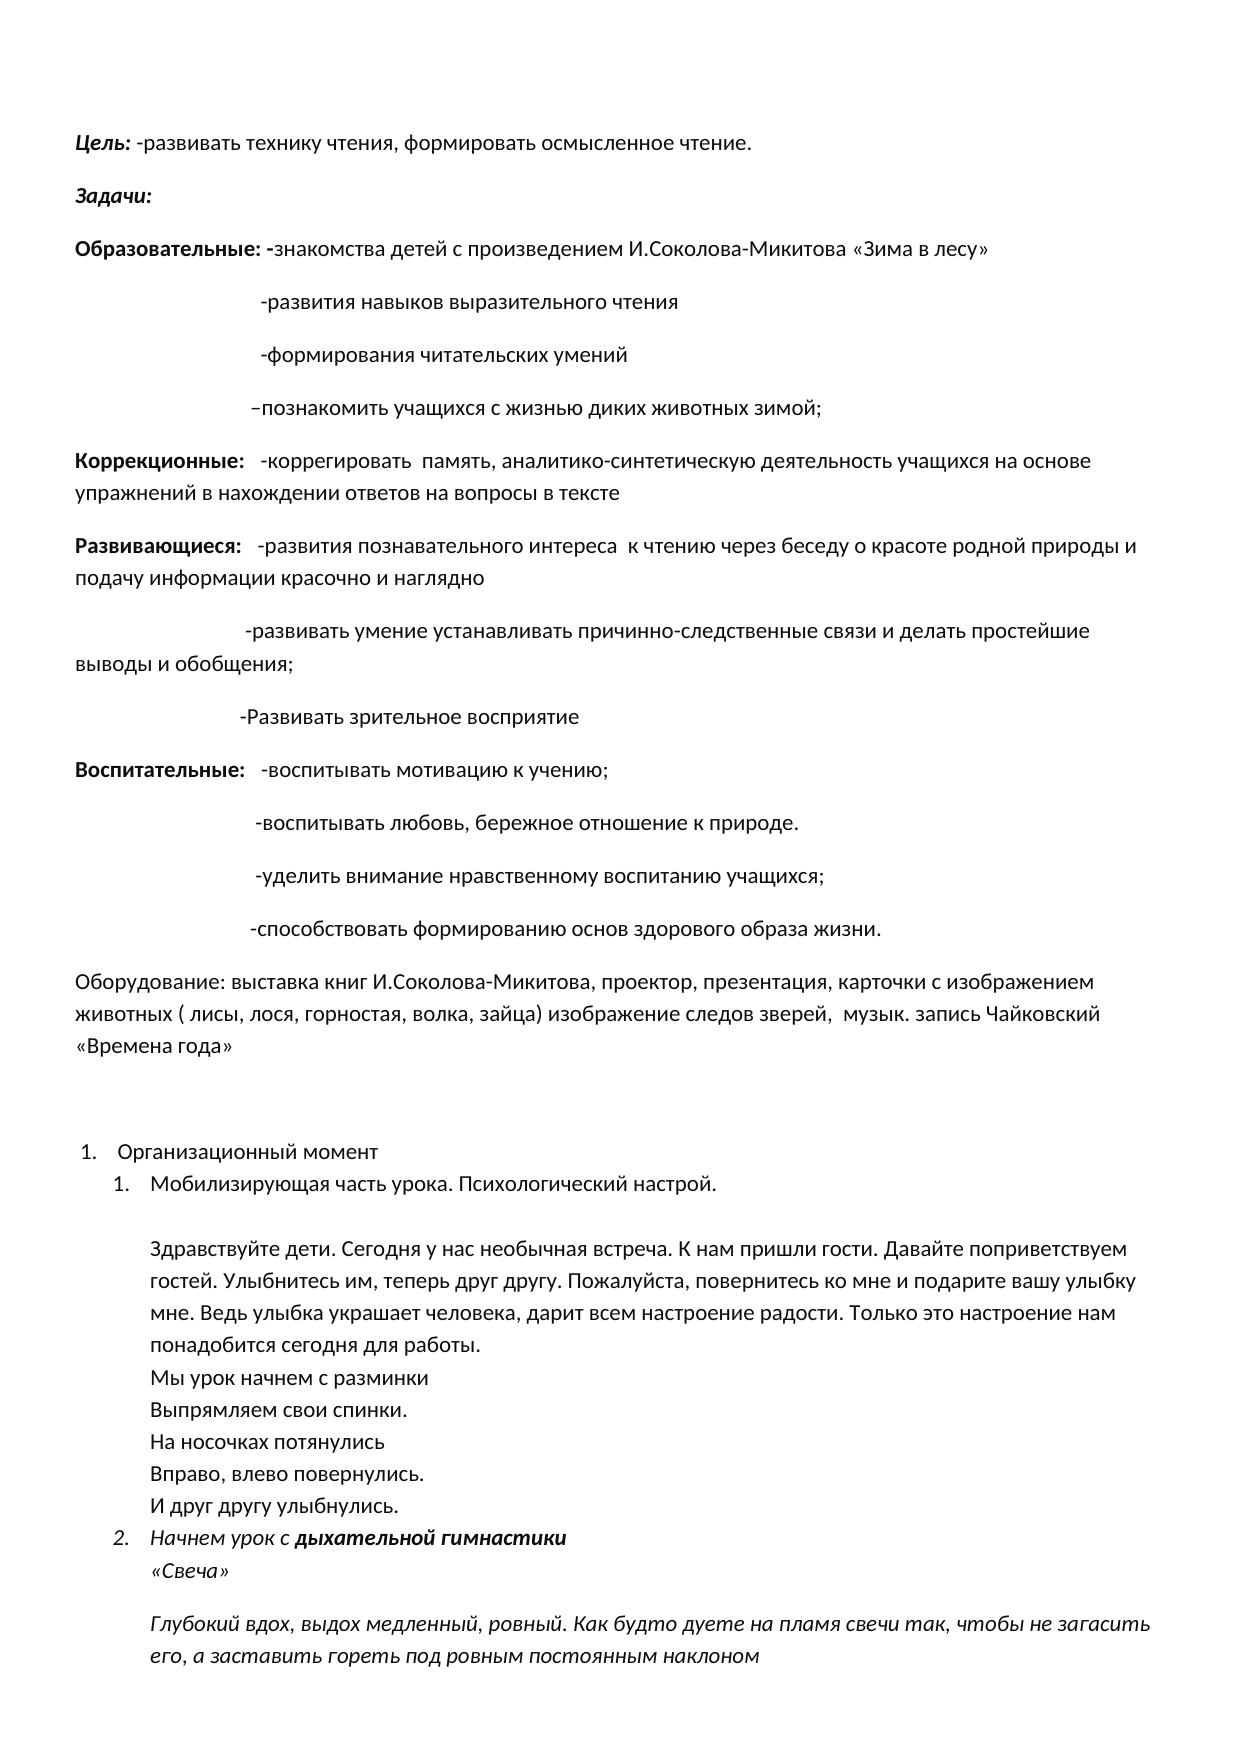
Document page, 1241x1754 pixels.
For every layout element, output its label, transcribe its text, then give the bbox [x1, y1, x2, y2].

text Воспитательные: -воспитывать мотивацию к учению; [75, 755, 1165, 783]
text Образовательные: -знакомства детей с произведением И.Соколова-Микитова «Зима в лесу» [75, 234, 1165, 262]
list Вправо, влево повернулись. [150, 1459, 1165, 1487]
list «Свеча» [150, 1556, 1165, 1584]
text Развивающиеся: -развития познавательного интереса к чтению через беседу о красоте родной природы и подачу информации красочно и наглядно [75, 531, 1165, 592]
text Оборудование: выставка книг И.Соколова-Микитова, проектор, презентация, карточки с изображением животных ( лисы, лося, горностая, волка, зайца) изображение следов зверей, музык. запись Чайковский «Времена года» [75, 967, 1165, 1059]
list Организационный момент [80, 1137, 1165, 1165]
list На носочках потянулись [150, 1427, 1165, 1455]
list И друг другу улыбнулись. [150, 1491, 1165, 1519]
text -способствовать формированию основ здорового образа жизни. [75, 914, 1165, 942]
text -воспитывать любовь, бережное отношение к природе. [75, 808, 1165, 836]
text -развития навыков выразительного чтения [75, 287, 1165, 315]
text Глубокий вдох, выдох медленный, ровный. Как будто дуете на пламя свечи так, чтобы не загасить его, а заставить гореть под ровным постоянным наклоном [150, 1609, 1165, 1669]
text -Развивать зрительное восприятие [75, 702, 1165, 730]
text –познакомить учащихся с жизнью диких животных зимой; [75, 393, 1165, 421]
text Задачи: [75, 181, 1165, 209]
list Здравствуйте дети. Сегодня у нас необычная встреча. К нам пришли гости. Давайте поприветствуем гостей. Улыбнитесь им, теперь друг другу. Пожалуйста, повернитесь ко мне и подарите вашу улыбку мне. Ведь улыбка украшает человека, дарит всем настроение радости. Только это настроение нам понадобится сегодня для работы. [150, 1234, 1165, 1358]
text Цель: -развивать технику чтения, формировать осмысленное чтение. [75, 128, 1165, 156]
text Коррекционные: -коррегировать память, аналитико-синтетическую деятельность учащихся на основе упражнений в нахождении ответов на вопросы в тексте [75, 446, 1165, 506]
list Начнем урок с дыхательной гимнастики [112, 1523, 1165, 1552]
list Выпрямляем свои спинки. [150, 1395, 1165, 1423]
list Мобилизирующая часть урока. Психологический настрой. [112, 1169, 1165, 1197]
list Мы урок начнем с разминки [150, 1363, 1165, 1391]
text -уделить внимание нравственному воспитанию учащихся; [75, 861, 1165, 889]
text -формирования читательских умений [75, 340, 1165, 368]
text -развивать умение устанавливать причинно-следственные связи и делать простейшие выводы и обобщения; [75, 617, 1165, 677]
